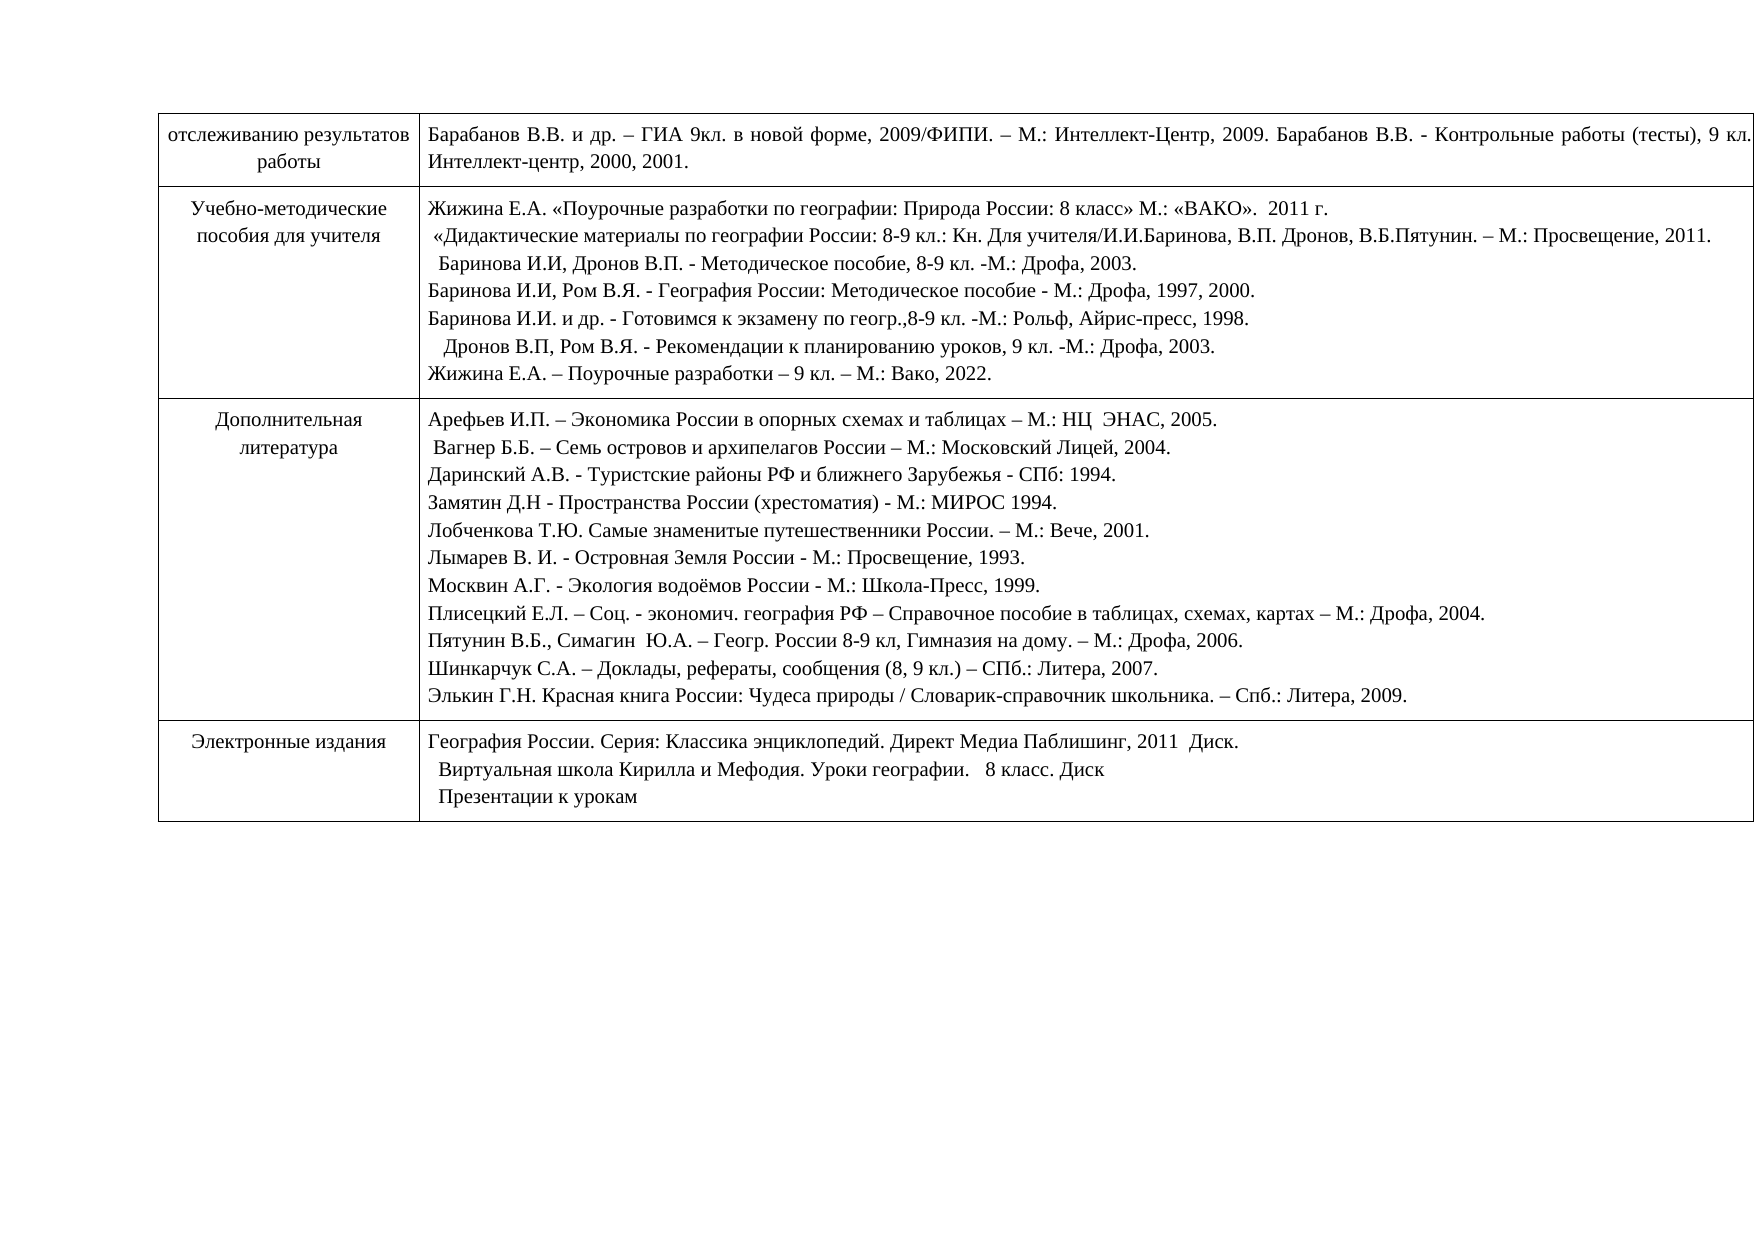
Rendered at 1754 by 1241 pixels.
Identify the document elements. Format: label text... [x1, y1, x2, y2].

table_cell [159, 114, 419, 186]
table_cell Учебно-методические пособия для учителя [159, 187, 419, 398]
table_cell Электронные издания [159, 721, 419, 821]
table_cell Арефьев И.П. – Экономика России в опорных схемах и таблицах – М.: НЦ ЭНАС, 2005. Вагнер Б.Б. – Семь островов и архипелагов России – М.: Московский Лицей, 2004. Даринский А.В. - Туристские районы РФ и ближнего Зарубежья - СПб: 1994. Замятин Д.Н - Пространства России (хрестоматия) - М.: МИРОС 1994. Лобченкова Т.Ю. Самые знаменитые путешественники России. – М.: Вече, 2001. Лымарев В. И. - Островная Земля России - М.: Просвещение, 1993. Москвин А.Г. - Экология водоёмов России - М.: Школа-Пресс, 1999. Плисецкий Е.Л. – Соц. - экономич. география РФ – Справочное пособие в таблицах, схемах, картах – М.: Дрофа, 2004. Пятунин В.Б., Симагин Ю.А. – Геогр. России 8-9 кл, Гимназия на дому. – М.: Дрофа, 2006. Шинкарчук С.А. – Доклады, рефераты, сообщения (8, 9 кл.) – СПб.: Литера, 2007. Элькин Г.Н. Красная книга России: Чудеса природы / Словарик-справочник школьника. – Спб.: Литера, 2009. [420, 399, 1753, 720]
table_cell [420, 114, 1753, 186]
table_cell География России. Серия: Классика энциклопедий. Директ Медиа Паблишинг, 2011 Диск. Виртуальная школа Кирилла и Мефодия. Уроки географии. 8 класс. Диск Презентации к урокам [420, 721, 1753, 821]
table_cell Дополнительная литература [159, 399, 419, 720]
table_cell Жижина Е.А. «Поурочные разработки по географии: Природа России: 8 класс» М.: «ВАКО». 2011 г. «Дидактические материалы по географии России: 8-9 кл.: Кн. Для учителя/И.И.Баринова, В.П. Дронов, В.Б.Пятунин. – М.: Просвещение, 2011. Баринова И.И, Дронов В.П. - Методическое пособие, 8-9 кл. -М.: Дрофа, 2003. Баринова И.И, Ром В.Я. - География России: Методическое пособие - М.: Дрофа, 1997, 2000. Баринова И.И. и др. - Готовимся к экзамену по геогр.,8-9 кл. -М.: Рольф, Айрис-пресс, 1998. Дронов В.П, Ром В.Я. - Рекомендации к планированию уроков, 9 кл. -М.: Дрофа, 2003. Жижина Е.А. – Поурочные разработки – 9 кл. – М.: Вако, 2022. [420, 187, 1753, 398]
